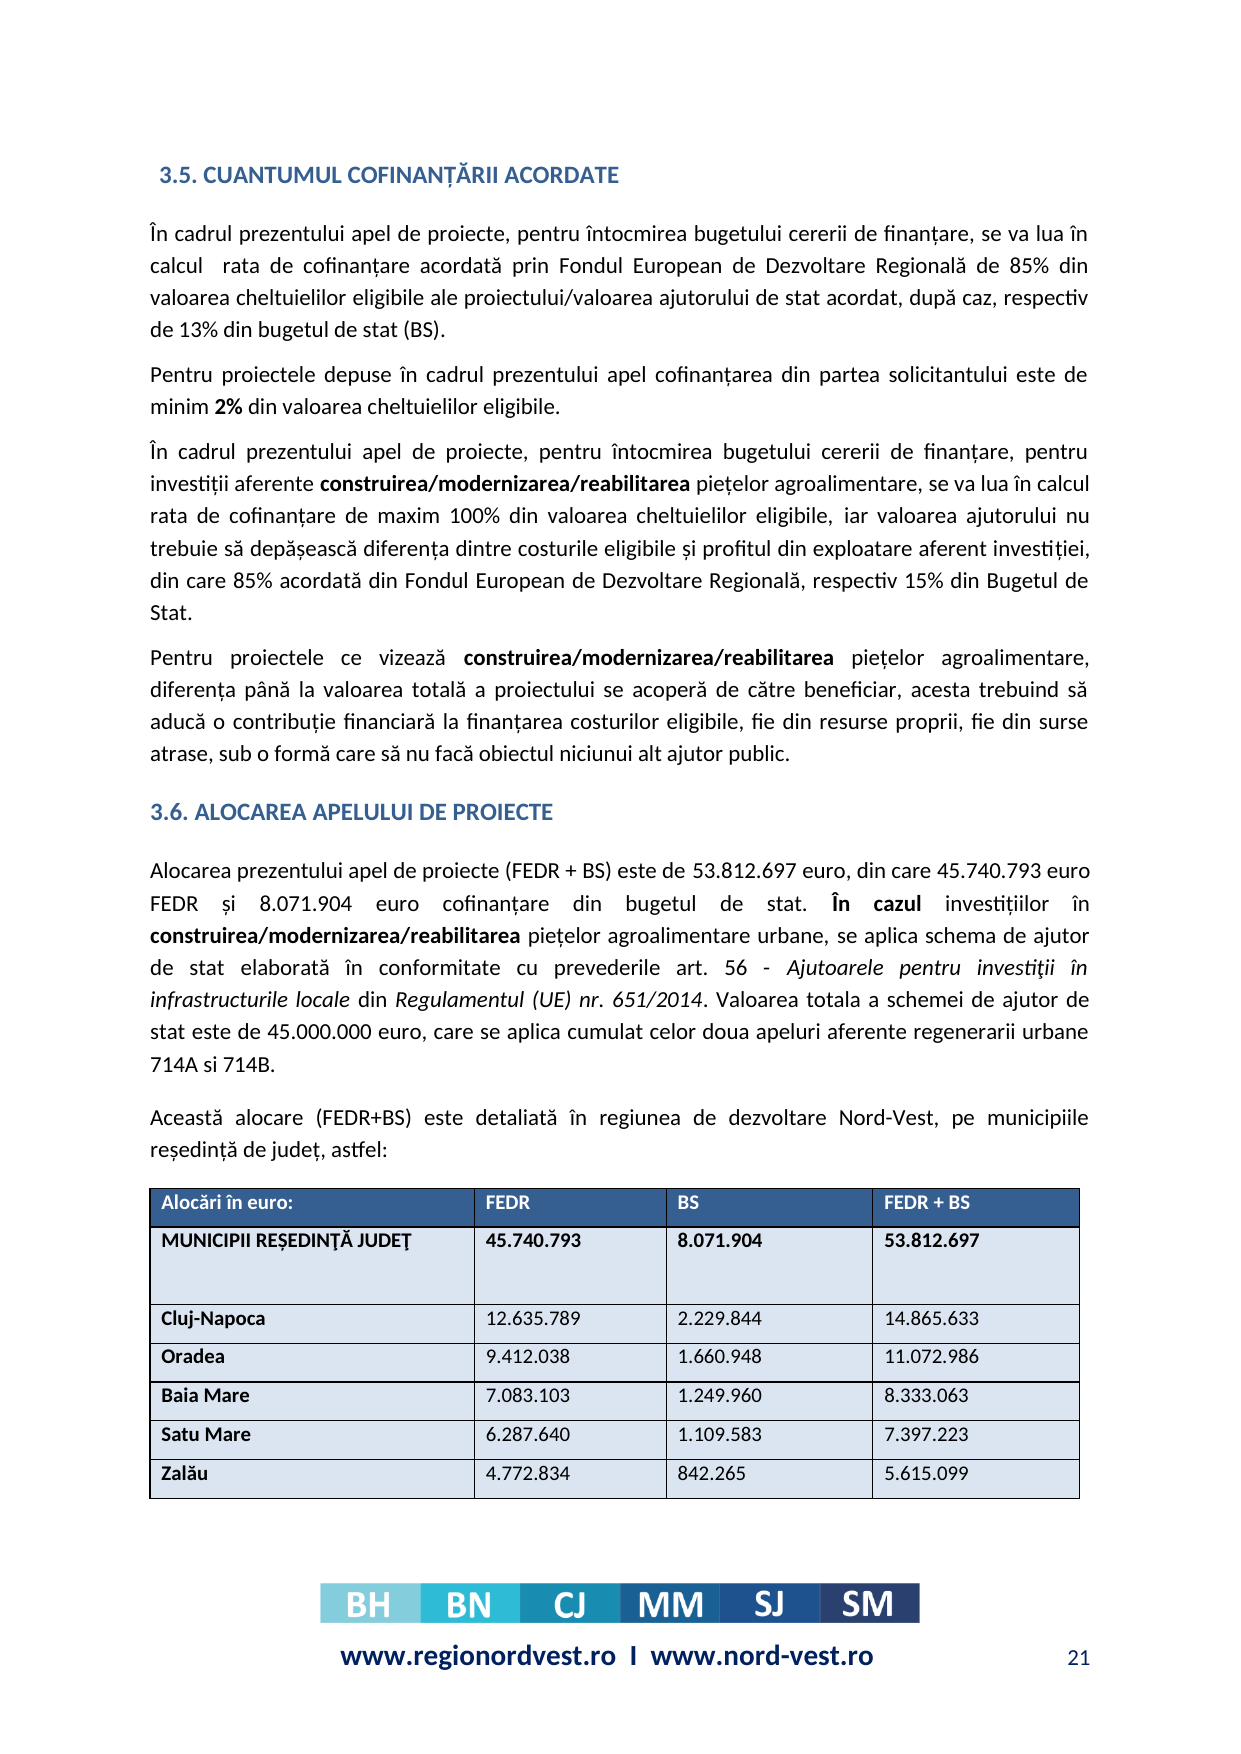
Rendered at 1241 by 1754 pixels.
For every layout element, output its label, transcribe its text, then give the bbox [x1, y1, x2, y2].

table_cell MUNICIPII REȘEDINŢĂ JUDEŢ [151, 1228, 474, 1304]
table_cell 11.072.986 [873, 1344, 1079, 1381]
table_cell 5.615.099 [873, 1460, 1079, 1498]
text Pentru proiectele depuse în cadrul prezentului apel cofinanțarea din partea solicitantului este de minim 2% din valoarea cheltuielilor eligibile. [150, 360, 1090, 421]
text În cadrul prezentului apel de proiecte, pentru întocmirea bugetului cererii de finanțare, pentru investiții aferente construirea/modernizarea/reabilitarea piețelor agroalimentare, se va lua în calcul rata de cofinanțare de maxim 100% din valoarea cheltuielilor eligibile, iar valoarea ajutorului nu trebuie să depășească diferenţa dintre costurile eligibile și profitul din exploatare aferent investiţiei, din care 85% acordată din Fondul European de Dezvoltare Regională, respectiv 15% din Bugetul de Stat. [150, 437, 1090, 626]
table_cell Oradea [151, 1344, 474, 1381]
table_header BS [667, 1189, 872, 1226]
table_cell Satu Mare [151, 1421, 474, 1459]
table_header Alocări în euro: [151, 1189, 474, 1226]
table_cell 8.333.063 [873, 1383, 1079, 1420]
subtitle 3.6. ALOCAREA APELULUI DE PROIECTE [150, 797, 1090, 827]
table_cell 7.083.103 [475, 1383, 666, 1420]
table_cell 7.397.223 [873, 1421, 1079, 1459]
text Pentru proiectele ce vizează construirea/modernizarea/reabilitarea piețelor agroalimentare, diferenţa până la valoarea totală a proiectului se acoperă de către beneficiar, acesta trebuind să aducă o contribuţie financiară la finanţarea costurilor eligibile, fie din resurse proprii, fie din surse atrase, sub o formă care să nu facă obiectul niciunui alt ajutor public. [150, 643, 1090, 767]
table_cell 12.635.789 [475, 1305, 666, 1343]
text Alocarea prezentului apel de proiecte (FEDR + BS) este de 53.812.697 euro, din care 45.740.793 euro FEDR și 8.071.904 euro cofinanțare din bugetul de stat. În cazul investițiilor în construirea/modernizarea/reabilitarea piețelor agroalimentare urbane, se aplica schema de ajutor de stat elaborată în conformitate cu prevederile art. 56 - Ajutoarele pentru investiţii în infrastructurile locale din Regulamentul (UE) nr. 651/2014. Valoarea totala a schemei de ajutor de stat este de 45.000.000 euro, care se aplica cumulat celor doua apeluri aferente regenerarii urbane 714A si 714B. [150, 857, 1090, 1078]
table_cell Cluj-Napoca [151, 1305, 474, 1343]
subtitle 3.5. CUANTUMUL COFINANȚĂRII ACORDATE [159, 159, 1090, 189]
table_cell Baia Mare [151, 1383, 474, 1420]
table_cell 1.249.960 [667, 1383, 872, 1420]
text În cadrul prezentului apel de proiecte, pentru întocmirea bugetului cererii de finanțare, se va lua în calcul rata de cofinanțare acordată prin Fondul European de Dezvoltare Regională de 85% din valoarea cheltuielilor eligibile ale proiectului/valoarea ajutorului de stat acordat, după caz, respectiv de 13% din bugetul de stat (BS). [150, 219, 1090, 344]
table_cell 53.812.697 [873, 1228, 1079, 1304]
table_cell 1.660.948 [667, 1344, 872, 1381]
table_cell 8.071.904 [667, 1228, 872, 1304]
table_cell 6.287.640 [475, 1421, 666, 1459]
text Această alocare (FEDR+BS) este detaliată în regiunea de dezvoltare Nord-Vest, pe municipiile reședinţă de judeţ, astfel: [150, 1103, 1090, 1163]
table_cell 9.412.038 [475, 1344, 666, 1381]
table_cell 842.265 [667, 1460, 872, 1498]
table_cell Zalău [151, 1460, 474, 1498]
picture [320, 1583, 920, 1623]
table_header FEDR + BS [873, 1189, 1079, 1226]
table_cell 1.109.583 [667, 1421, 872, 1459]
table_header FEDR [475, 1189, 666, 1226]
table_cell 45.740.793 [475, 1228, 666, 1304]
table_cell 14.865.633 [873, 1305, 1079, 1343]
table_cell 2.229.844 [667, 1305, 872, 1343]
table_cell 4.772.834 [475, 1460, 666, 1498]
